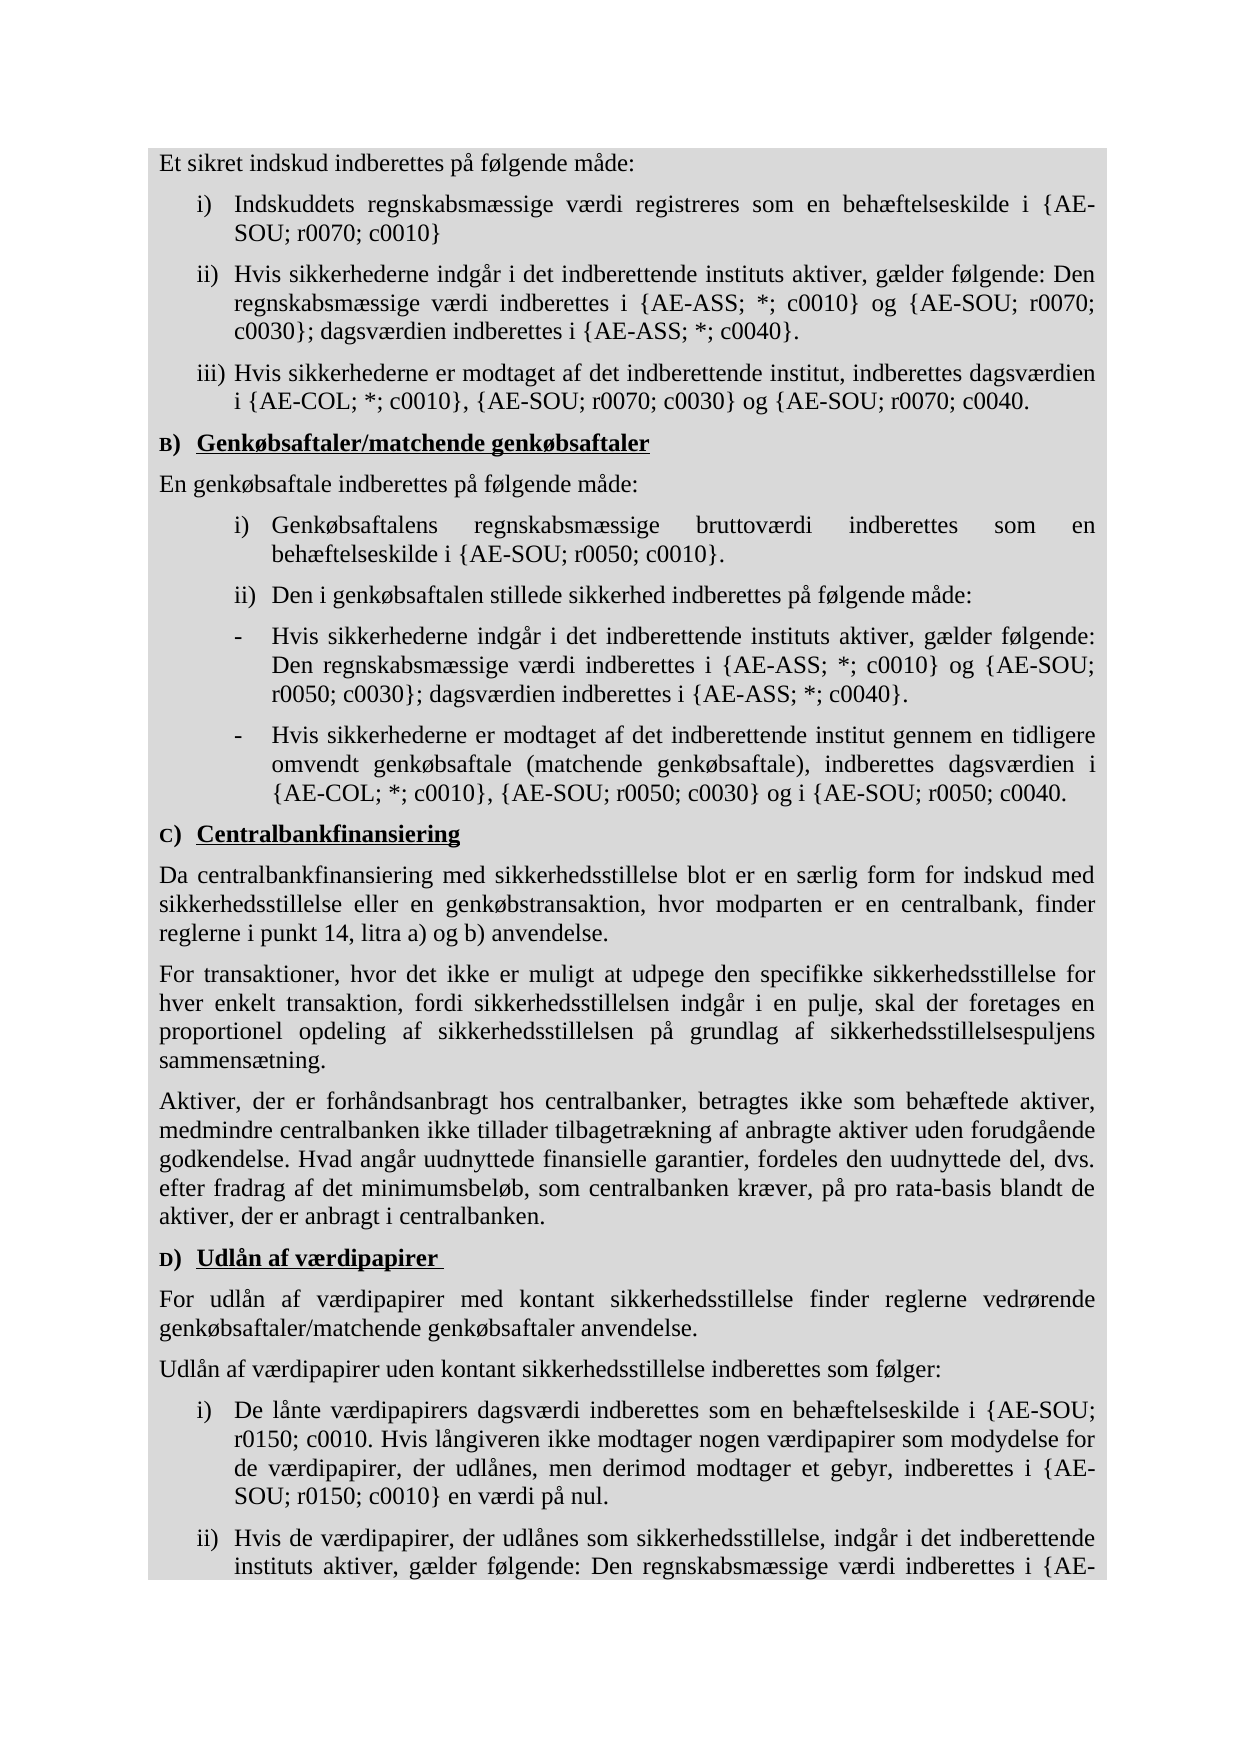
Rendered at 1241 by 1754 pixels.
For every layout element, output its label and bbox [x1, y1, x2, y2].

table_header [148, 148, 1107, 1580]
